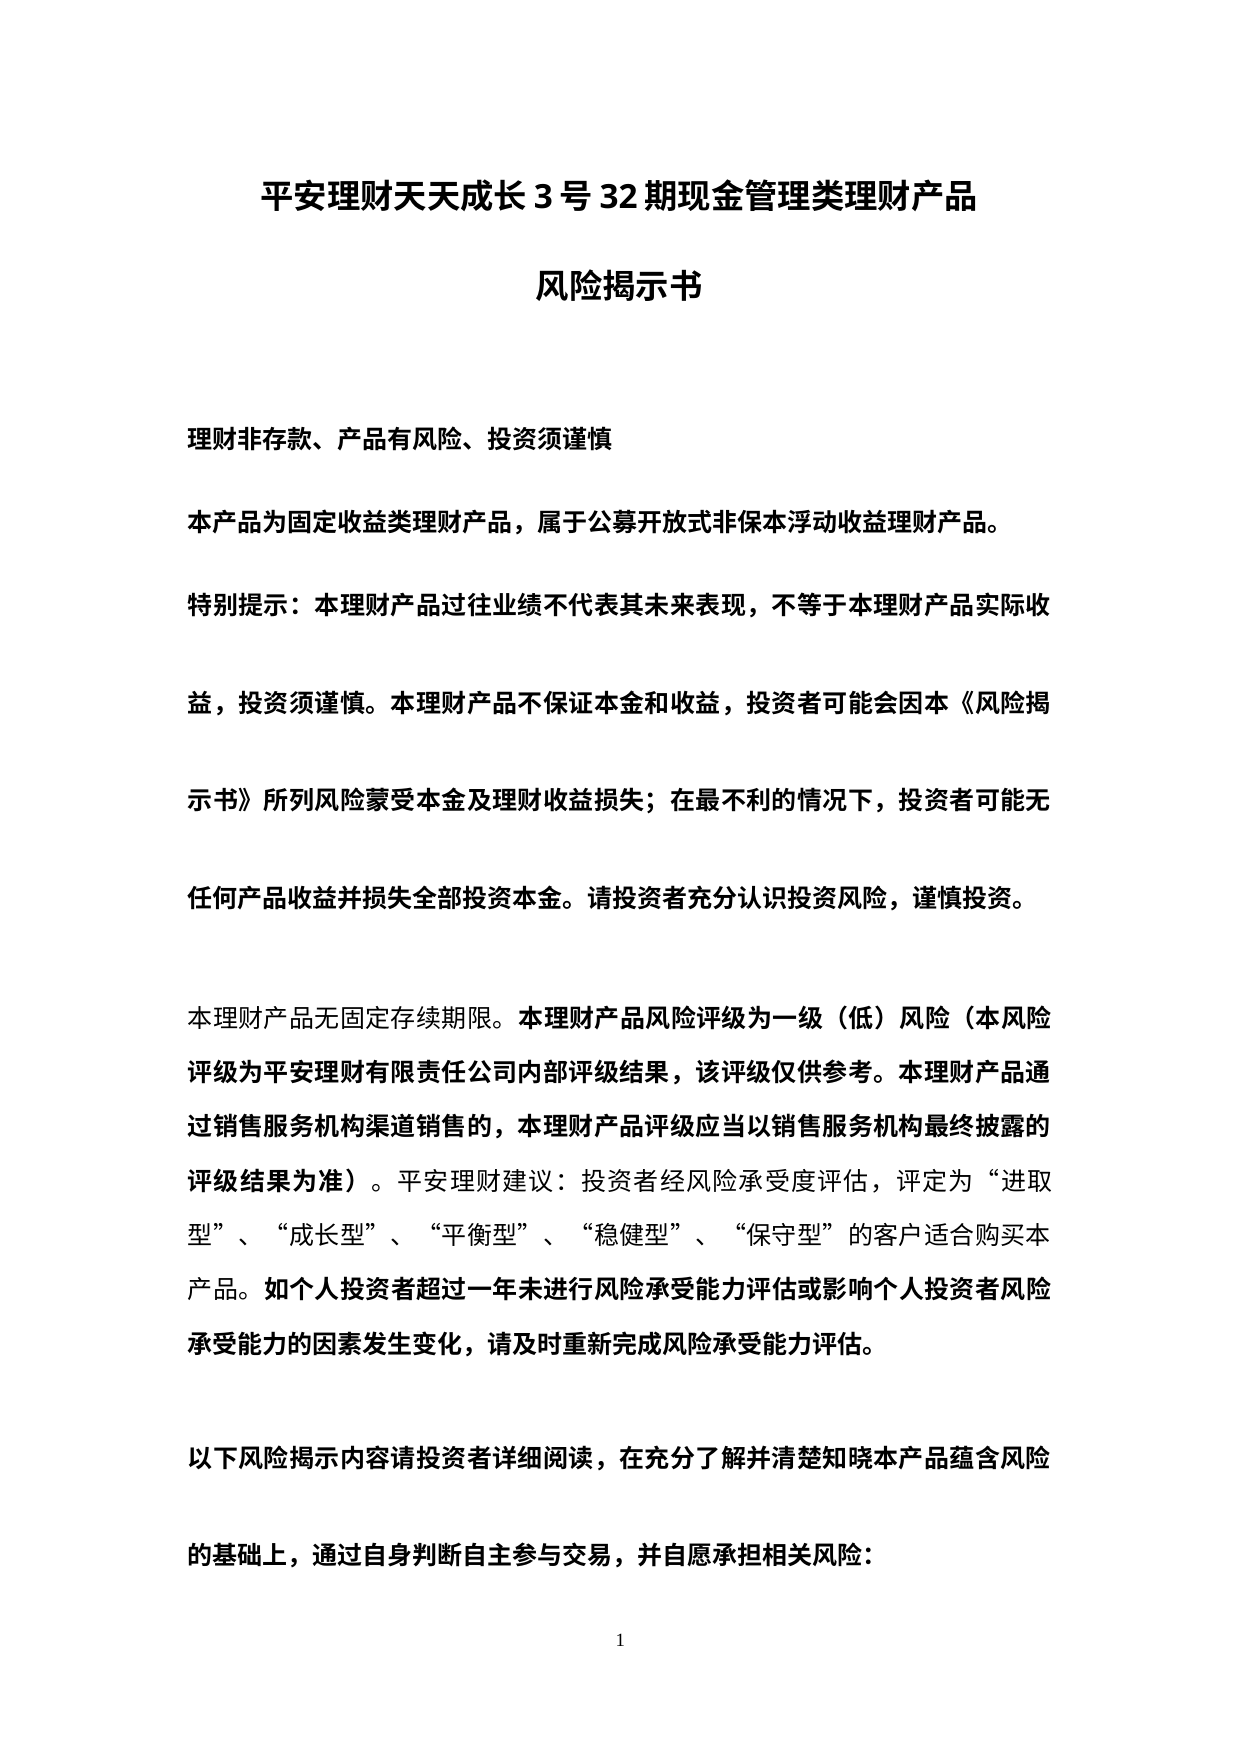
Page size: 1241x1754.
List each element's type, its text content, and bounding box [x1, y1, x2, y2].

text 风险揭示书 [187, 251, 1050, 316]
text 本理财产品无固定存续期限。本理财产品风险评级为一级（低）风险（本风险评级为平安理财有限责任公司内部评级结果，该评级仅供参考。本理财产品通过销售服务机构渠道销售的，本理财产品评级应当以销售服务机构最终披露的评级结果为准）。平安理财建议：投资者经风险承受度评估，评定为“进取型”、“成长型”、“平衡型”、“稳健型”、“保守型”的客户适合购买本产品。如个人投资者超过一年未进行风险承受能力评估或影响个人投资者风险承受能力的因素发生变化，请及时重新完成风险承受能力评估。 [187, 998, 1053, 1361]
text 以下风险揭示内容请投资者详细阅读，在充分了解并清楚知晓本产品蕴含风险的基础上，通过自身判断自主参与交易，并自愿承担相关风险： [187, 1424, 1053, 1586]
text 本产品为固定收益类理财产品，属于公募开放式非保本浮动收益理财产品。 [187, 488, 1053, 553]
text 特别提示：本理财产品过往业绩不代表其未来表现，不等于本理财产品实际收益，投资须谨慎。本理财产品不保证本金和收益，投资者可能会因本《风险揭示书》所列风险蒙受本金及理财收益损失；在最不利的情况下，投资者可能无任何产品收益并损失全部投资本金。请投资者充分认识投资风险，谨慎投资。 [187, 571, 1053, 929]
text 平安理财天天成长3号32期现金管理类理财产品 [187, 162, 1050, 227]
text 理财非存款、产品有风险、投资须谨慎 [187, 405, 1053, 470]
